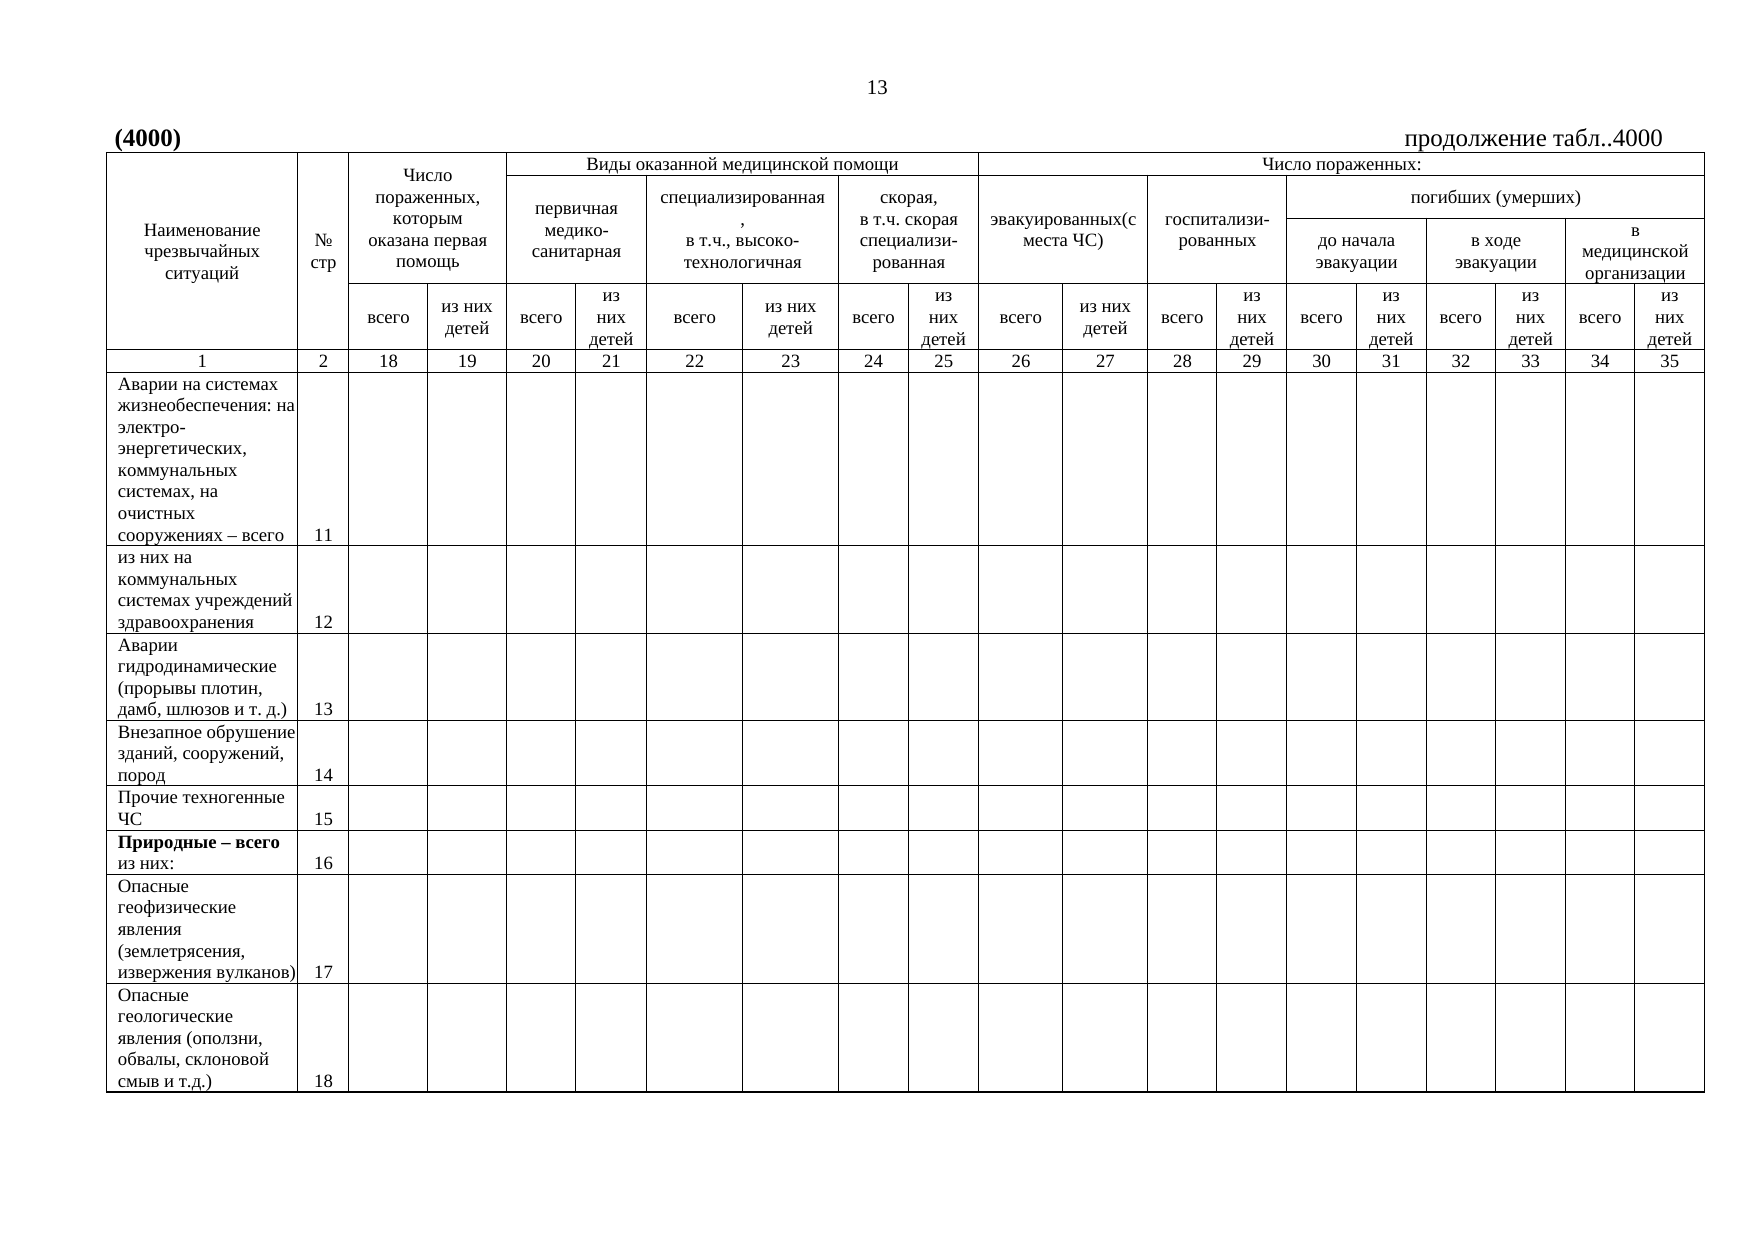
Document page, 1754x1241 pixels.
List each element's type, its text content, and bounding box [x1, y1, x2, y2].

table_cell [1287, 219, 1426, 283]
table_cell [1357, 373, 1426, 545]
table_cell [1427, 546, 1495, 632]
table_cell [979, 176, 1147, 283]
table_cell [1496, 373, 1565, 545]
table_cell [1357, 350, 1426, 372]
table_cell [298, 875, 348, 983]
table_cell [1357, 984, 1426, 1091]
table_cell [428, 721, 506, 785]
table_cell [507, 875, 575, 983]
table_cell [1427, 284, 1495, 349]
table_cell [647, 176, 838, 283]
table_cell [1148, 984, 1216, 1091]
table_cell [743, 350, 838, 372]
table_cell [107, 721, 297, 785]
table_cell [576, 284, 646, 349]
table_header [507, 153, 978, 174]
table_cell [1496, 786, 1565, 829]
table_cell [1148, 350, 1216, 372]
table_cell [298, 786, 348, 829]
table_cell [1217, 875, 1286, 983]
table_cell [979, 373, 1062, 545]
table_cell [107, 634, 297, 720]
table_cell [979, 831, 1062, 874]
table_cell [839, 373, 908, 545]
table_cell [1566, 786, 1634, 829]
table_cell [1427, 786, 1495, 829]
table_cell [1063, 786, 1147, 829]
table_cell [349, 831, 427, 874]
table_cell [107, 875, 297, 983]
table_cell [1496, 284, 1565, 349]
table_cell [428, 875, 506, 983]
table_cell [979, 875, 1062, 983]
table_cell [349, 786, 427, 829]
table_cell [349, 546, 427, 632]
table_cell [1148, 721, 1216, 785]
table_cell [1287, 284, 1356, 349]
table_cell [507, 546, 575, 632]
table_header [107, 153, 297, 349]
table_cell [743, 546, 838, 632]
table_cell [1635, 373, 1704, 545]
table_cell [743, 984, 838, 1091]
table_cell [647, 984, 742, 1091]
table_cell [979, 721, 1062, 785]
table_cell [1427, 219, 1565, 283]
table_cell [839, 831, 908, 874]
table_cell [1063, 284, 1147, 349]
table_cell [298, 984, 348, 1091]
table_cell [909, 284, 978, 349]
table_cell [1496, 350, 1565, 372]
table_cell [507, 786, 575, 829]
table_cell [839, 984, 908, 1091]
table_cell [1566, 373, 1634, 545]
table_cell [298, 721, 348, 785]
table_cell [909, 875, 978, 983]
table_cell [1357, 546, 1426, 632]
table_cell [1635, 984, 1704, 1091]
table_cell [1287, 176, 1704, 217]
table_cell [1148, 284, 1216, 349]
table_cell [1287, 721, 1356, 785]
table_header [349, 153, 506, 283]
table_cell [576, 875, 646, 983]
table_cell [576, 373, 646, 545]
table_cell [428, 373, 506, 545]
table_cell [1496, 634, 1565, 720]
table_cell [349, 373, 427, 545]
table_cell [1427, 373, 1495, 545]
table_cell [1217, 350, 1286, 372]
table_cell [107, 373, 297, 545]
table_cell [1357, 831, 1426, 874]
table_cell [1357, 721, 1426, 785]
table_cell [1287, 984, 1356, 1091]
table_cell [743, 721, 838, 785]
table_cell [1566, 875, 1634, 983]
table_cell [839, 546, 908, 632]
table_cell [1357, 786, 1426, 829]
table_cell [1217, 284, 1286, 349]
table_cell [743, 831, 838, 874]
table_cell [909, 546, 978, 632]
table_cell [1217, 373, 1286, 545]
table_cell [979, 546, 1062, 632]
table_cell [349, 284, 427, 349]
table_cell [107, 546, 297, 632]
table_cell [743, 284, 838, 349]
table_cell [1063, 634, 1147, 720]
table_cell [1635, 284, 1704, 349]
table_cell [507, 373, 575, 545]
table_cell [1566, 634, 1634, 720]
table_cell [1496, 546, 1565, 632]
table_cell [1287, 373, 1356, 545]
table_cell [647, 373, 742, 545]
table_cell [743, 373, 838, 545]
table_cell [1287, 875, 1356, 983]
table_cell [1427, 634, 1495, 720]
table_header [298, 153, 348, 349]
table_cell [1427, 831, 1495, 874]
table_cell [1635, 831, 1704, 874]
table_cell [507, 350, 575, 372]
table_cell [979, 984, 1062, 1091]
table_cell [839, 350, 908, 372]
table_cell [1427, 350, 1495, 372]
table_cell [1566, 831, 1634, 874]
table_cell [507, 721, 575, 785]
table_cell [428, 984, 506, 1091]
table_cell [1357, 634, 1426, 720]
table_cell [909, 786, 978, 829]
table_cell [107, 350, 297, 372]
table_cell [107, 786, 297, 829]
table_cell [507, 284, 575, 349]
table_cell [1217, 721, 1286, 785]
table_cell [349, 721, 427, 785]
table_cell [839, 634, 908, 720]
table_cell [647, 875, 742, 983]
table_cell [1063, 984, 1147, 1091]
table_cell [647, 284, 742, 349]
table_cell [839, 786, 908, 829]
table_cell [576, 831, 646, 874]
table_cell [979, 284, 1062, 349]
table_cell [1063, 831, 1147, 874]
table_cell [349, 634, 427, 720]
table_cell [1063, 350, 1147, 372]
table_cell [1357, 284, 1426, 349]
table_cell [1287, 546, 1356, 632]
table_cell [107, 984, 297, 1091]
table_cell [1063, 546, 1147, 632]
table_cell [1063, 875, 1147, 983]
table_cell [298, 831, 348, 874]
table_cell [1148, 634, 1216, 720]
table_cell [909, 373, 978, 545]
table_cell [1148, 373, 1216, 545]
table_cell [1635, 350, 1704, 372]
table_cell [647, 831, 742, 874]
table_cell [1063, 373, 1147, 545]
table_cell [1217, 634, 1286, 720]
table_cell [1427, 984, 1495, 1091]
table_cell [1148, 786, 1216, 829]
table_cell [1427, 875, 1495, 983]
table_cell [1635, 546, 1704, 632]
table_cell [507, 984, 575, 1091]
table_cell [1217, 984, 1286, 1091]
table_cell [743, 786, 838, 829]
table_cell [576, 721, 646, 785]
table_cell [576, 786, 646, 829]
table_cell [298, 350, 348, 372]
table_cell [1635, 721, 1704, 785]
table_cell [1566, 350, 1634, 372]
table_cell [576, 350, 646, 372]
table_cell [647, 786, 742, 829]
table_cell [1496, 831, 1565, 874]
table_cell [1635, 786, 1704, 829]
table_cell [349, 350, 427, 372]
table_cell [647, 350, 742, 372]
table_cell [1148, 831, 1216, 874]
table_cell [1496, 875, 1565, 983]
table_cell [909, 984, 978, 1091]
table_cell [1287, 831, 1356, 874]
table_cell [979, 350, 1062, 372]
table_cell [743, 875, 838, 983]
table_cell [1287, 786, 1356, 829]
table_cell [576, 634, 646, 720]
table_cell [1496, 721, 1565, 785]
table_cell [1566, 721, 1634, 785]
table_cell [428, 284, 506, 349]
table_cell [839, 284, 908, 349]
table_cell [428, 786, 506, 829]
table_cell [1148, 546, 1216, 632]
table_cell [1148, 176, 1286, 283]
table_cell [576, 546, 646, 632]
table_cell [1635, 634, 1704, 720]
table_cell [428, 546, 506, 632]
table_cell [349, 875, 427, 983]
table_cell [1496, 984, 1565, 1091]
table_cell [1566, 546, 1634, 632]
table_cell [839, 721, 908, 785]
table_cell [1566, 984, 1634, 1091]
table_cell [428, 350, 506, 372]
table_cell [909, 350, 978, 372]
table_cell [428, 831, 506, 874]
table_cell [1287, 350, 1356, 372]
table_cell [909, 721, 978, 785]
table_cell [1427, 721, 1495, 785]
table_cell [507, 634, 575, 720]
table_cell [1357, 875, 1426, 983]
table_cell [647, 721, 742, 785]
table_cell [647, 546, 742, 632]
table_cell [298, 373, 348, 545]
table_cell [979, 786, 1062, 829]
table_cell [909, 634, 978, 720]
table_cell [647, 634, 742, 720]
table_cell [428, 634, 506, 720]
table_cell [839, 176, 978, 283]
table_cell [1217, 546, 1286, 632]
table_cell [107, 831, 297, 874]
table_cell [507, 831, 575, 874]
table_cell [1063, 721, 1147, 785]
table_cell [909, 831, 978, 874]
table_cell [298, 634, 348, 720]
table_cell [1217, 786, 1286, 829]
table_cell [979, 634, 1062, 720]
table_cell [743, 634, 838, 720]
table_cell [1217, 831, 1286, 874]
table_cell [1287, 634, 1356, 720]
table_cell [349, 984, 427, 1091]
text (4000) продолжение табл..4000 [77, 123, 1677, 152]
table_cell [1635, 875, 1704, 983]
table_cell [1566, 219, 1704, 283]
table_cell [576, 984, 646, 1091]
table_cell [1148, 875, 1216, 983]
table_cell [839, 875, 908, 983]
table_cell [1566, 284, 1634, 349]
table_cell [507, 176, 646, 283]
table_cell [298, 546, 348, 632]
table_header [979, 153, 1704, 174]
